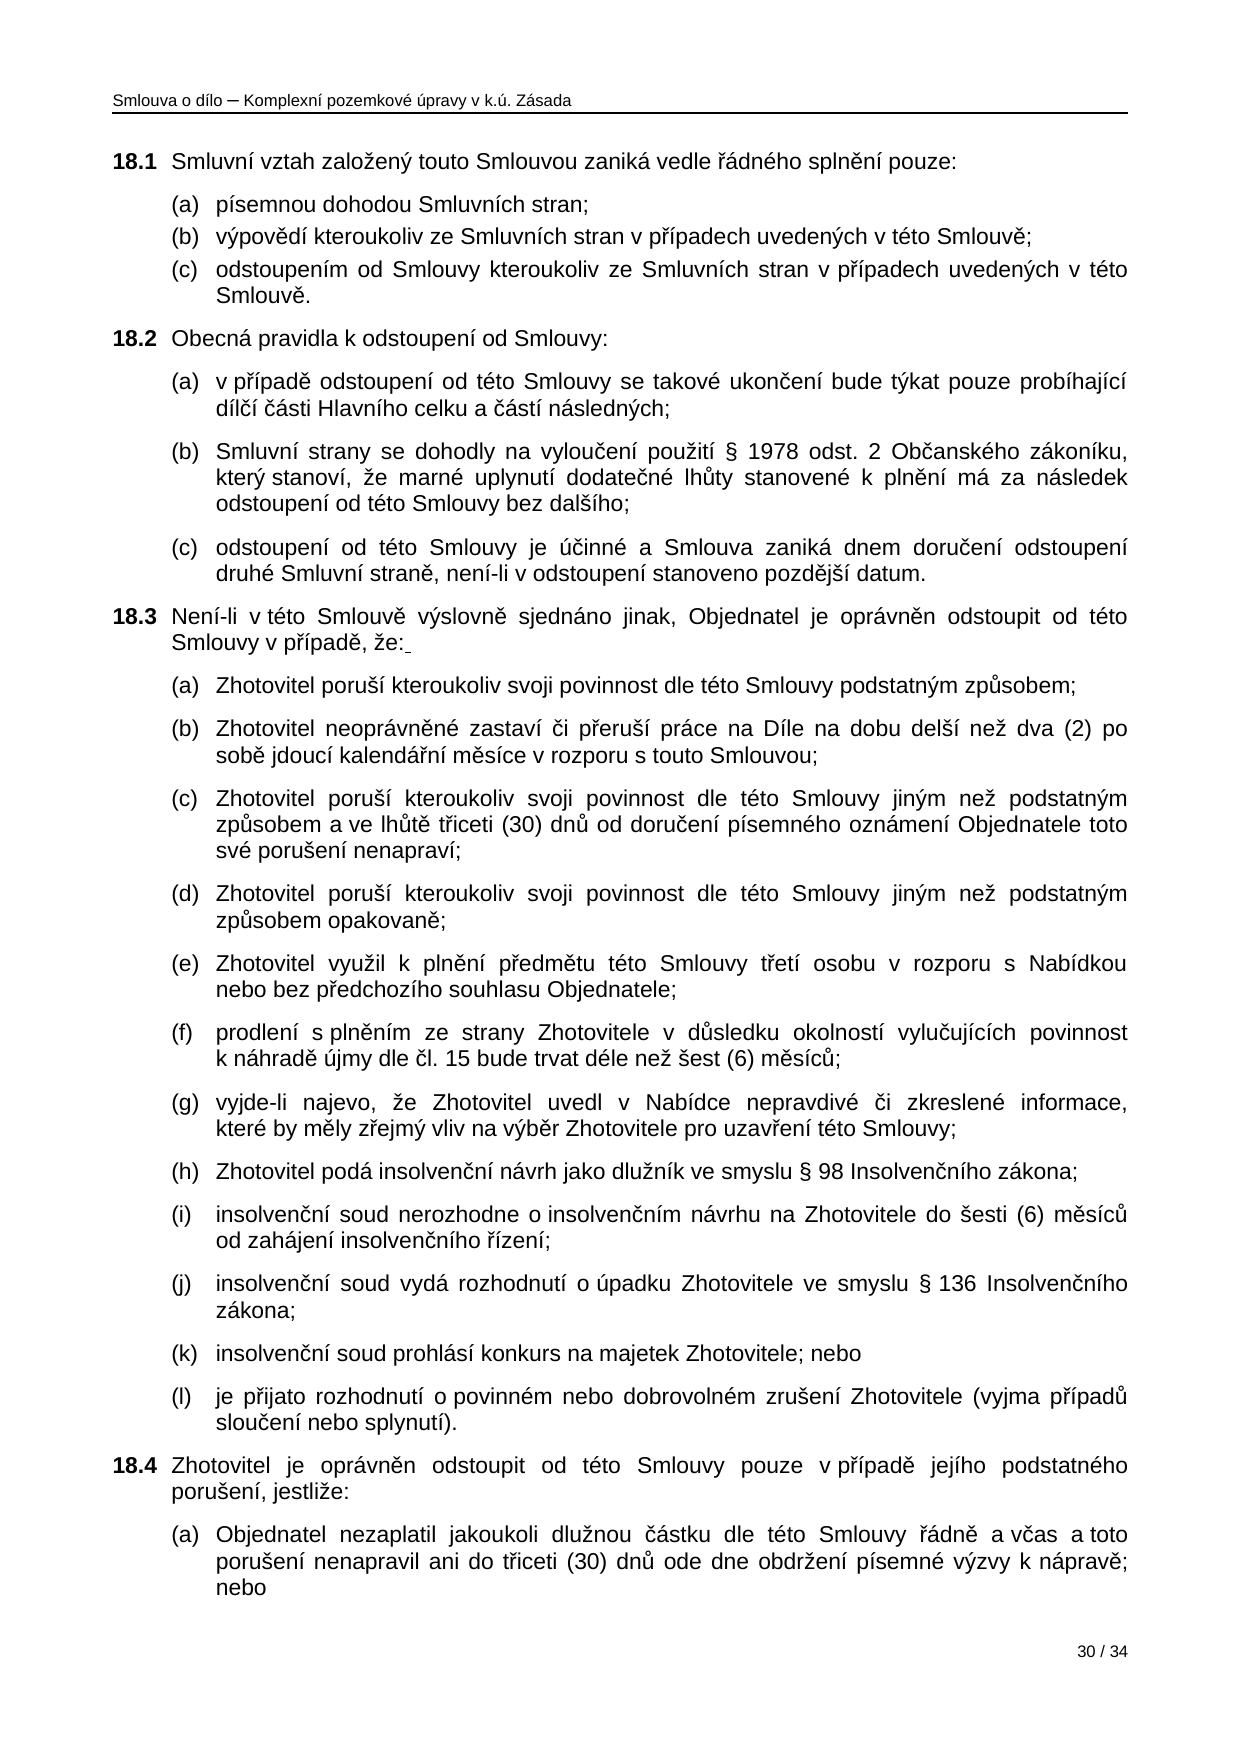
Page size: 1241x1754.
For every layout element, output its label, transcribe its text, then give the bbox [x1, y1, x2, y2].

text odstoupením od Smlouvy kteroukoliv ze Smluvních stran v případech uvedených v této Smlouvě. [171, 256, 1128, 309]
text Obecná pravidla k odstoupení od Smlouvy: [112, 325, 1128, 352]
text Zhotovitel podá insolvenční návrh jako dlužník ve smyslu § 98 Insolvenčního zákona; [171, 1158, 1128, 1184]
text insolvenční soud vydá rozhodnutí o úpadku Zhotovitele ve smyslu § 136 Insolvenčního zákona; [171, 1270, 1128, 1323]
list písemnou dohodou Smluvních stran; [171, 191, 1128, 217]
text insolvenční soud nerozhodne o insolvenčním návrhu na Zhotovitele do šesti (6) měsíců od zahájení insolvenčního řízení; [171, 1201, 1128, 1253]
list Zhotovitel neoprávněné zastaví či přeruší práce na Díle na dobu delší než dva (2) po sobě jdoucí kalendářní měsíce v rozporu s touto Smlouvou; [171, 715, 1128, 768]
text Zhotovitel využil k plnění předmětu této Smlouvy třetí osobu v rozporu s Nabídkou nebo bez předchozího souhlasu Objednatele; [171, 950, 1128, 1002]
text prodlení s plněním ze strany Zhotovitele v důsledku okolností vylučujících povinnost k náhradě újmy dle čl. 15 bude trvat déle než šest (6) měsíců; [171, 1019, 1128, 1072]
list v případě odstoupení od této Smlouvy se takové ukončení bude týkat pouze probíhající dílčí části Hlavního celku a částí následných; [171, 368, 1128, 421]
text je přijato rozhodnutí o povinném nebo dobrovolném zrušení Zhotovitele (vyjma případů sloučení nebo splynutí). [171, 1383, 1128, 1435]
list Objednatel nezaplatil jakoukoli dlužnou částku dle této Smlouvy řádně a včas a toto porušení nenapravil ani do třiceti (30) dnů ode dne obdržení písemné výzvy k nápravě; nebo [171, 1521, 1128, 1600]
text Není-li v této Smlouvě výslovně sjednáno jinak, Objednatel je oprávněn odstoupit od této Smlouvy v případě, že: [112, 603, 1128, 656]
text Zhotovitel poruší kteroukoliv svoji povinnost dle této Smlouvy jiným než podstatným způsobem a ve lhůtě třiceti (30) dnů od doručení písemného oznámení Objednatele toto své porušení nenapraví; [171, 784, 1128, 864]
text Smluvní vztah založený touto Smlouvou zaniká vedle řádného splnění pouze: [112, 148, 1128, 174]
list Zhotovitel poruší kteroukoliv svoji povinnost dle této Smlouvy podstatným způsobem; [171, 672, 1128, 698]
text vyjde-li najevo, že Zhotovitel uvedl v Nabídce nepravdivé či zkreslené informace, které by měly zřejmý vliv na výběr Zhotovitele pro uzavření této Smlouvy; [171, 1088, 1128, 1141]
text insolvenční soud prohlásí konkurs na majetek Zhotovitele; nebo [171, 1339, 1128, 1366]
text Smluvní strany se dohodly na vyloučení použití § 1978 odst. 2 Občanského zákoníku, který stanoví, že marné uplynutí dodatečné lhůty stanovené k plnění má za následek odstoupení od této Smlouvy bez dalšího; [171, 438, 1128, 517]
text Zhotovitel poruší kteroukoliv svoji povinnost dle této Smlouvy jiným než podstatným způsobem opakovaně; [171, 880, 1128, 933]
text Zhotovitel je oprávněn odstoupit od této Smlouvy pouze v případě jejího podstatného porušení, jestliže: [112, 1452, 1128, 1505]
text výpovědí kteroukoliv ze Smluvních stran v případech uvedených v této Smlouvě; [171, 223, 1128, 250]
text odstoupení od této Smlouvy je účinné a Smlouva zaniká dnem doručení odstoupení druhé Smluvní straně, není-li v odstoupení stanoveno pozdější datum. [171, 533, 1128, 586]
